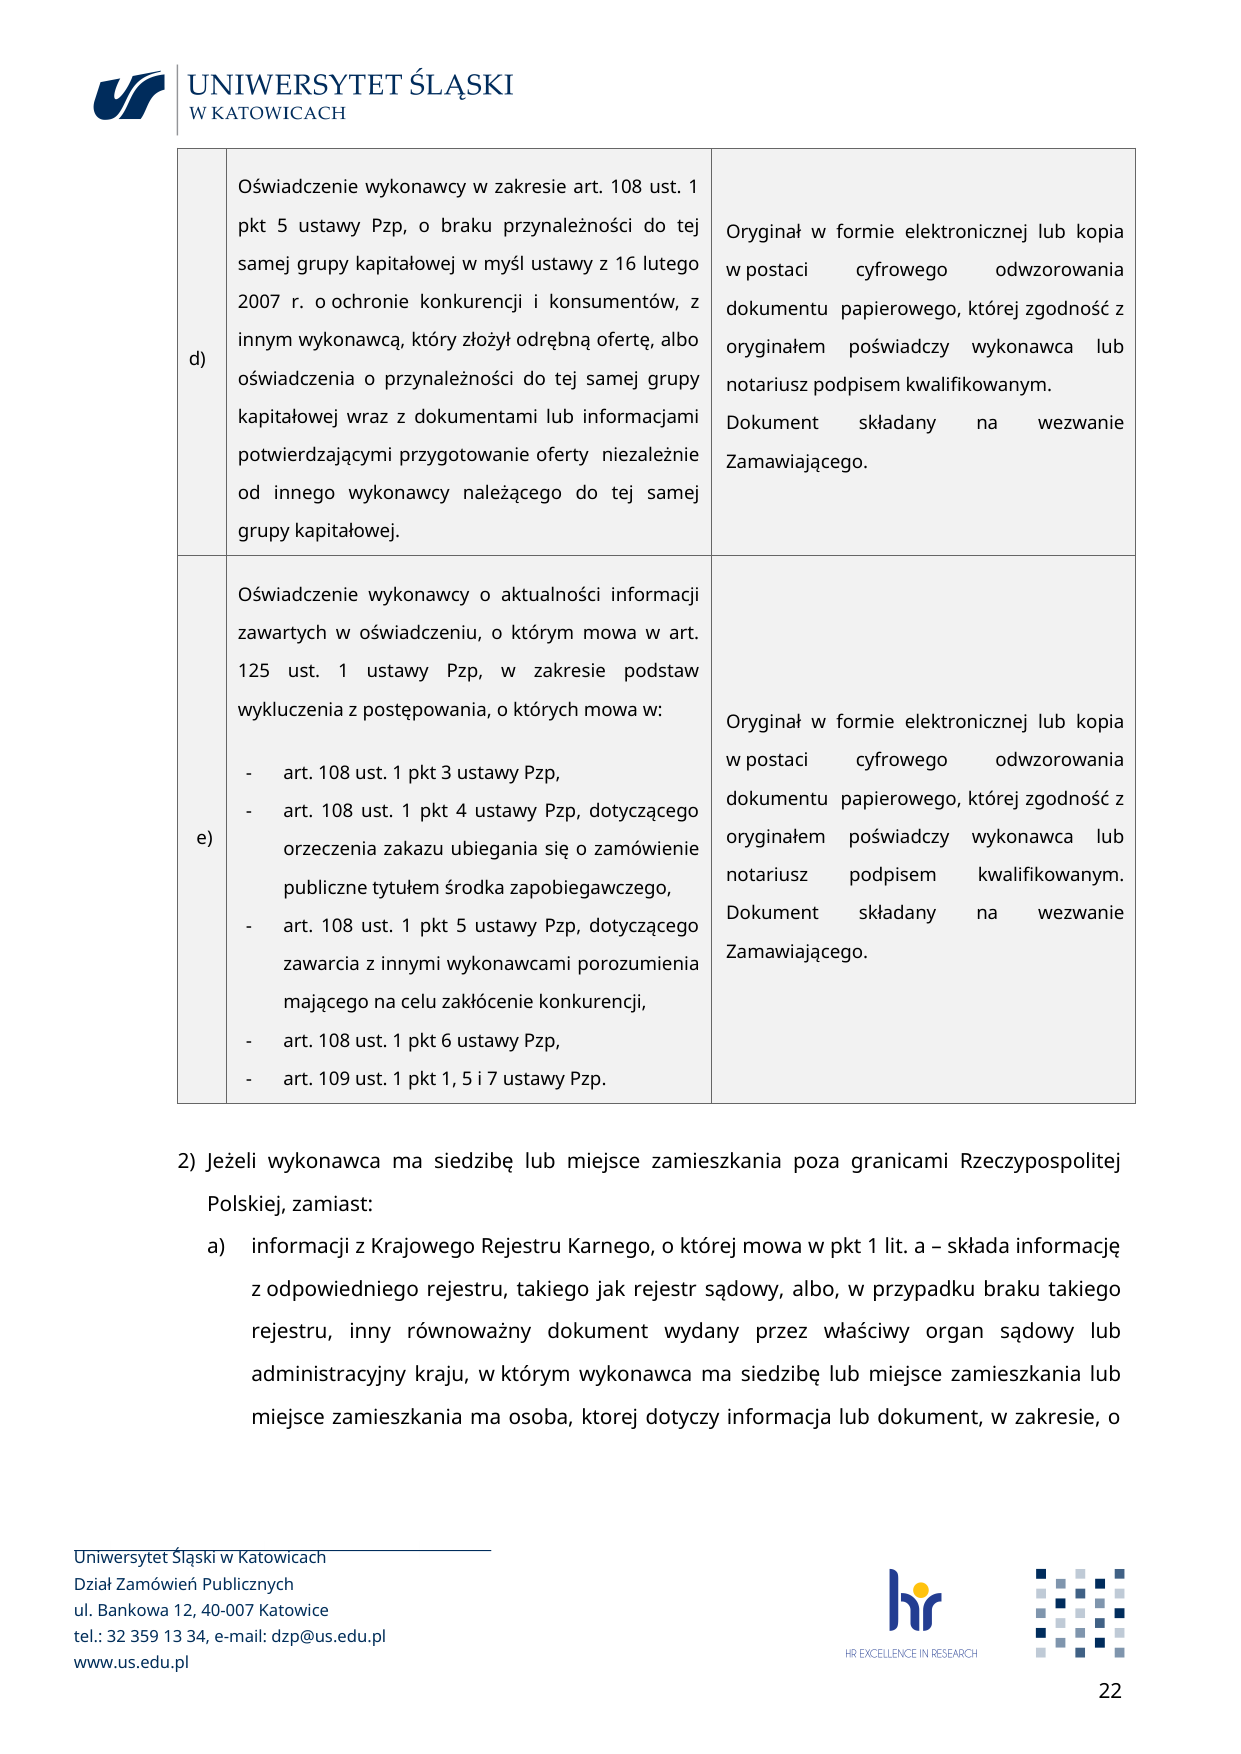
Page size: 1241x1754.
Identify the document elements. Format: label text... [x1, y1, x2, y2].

table_cell Oświadczenie wykonawcy o aktualności informacji zawartych w oświadczeniu, o którym mowa w art. 125 ust. 1 ustawy Pzp, w zakresie podstaw wykluczenia z postępowania, o których mowa w: art. 108 ust. 1 pkt 3 ustawy Pzp, art. 108 ust. 1 pkt 4 ustawy Pzp, dotyczącego orzeczenia zakazu ubiegania się o zamówienie publiczne tytułem środka zapobiegawczego, art. 108 ust. 1 pkt 5 ustawy Pzp, dotyczącego zawarcia z innymi wykonawcami porozumienia mającego na celu zakłócenie konkurencji, art. 108 ust. 1 pkt 6 ustawy Pzp, art. 109 ust. 1 pkt 1, 5 i 7 ustawy Pzp. [227, 556, 711, 1103]
subtitle Jeżeli wykonawca ma siedzibę lub miejsce zamieszkania poza granicami Rzeczypospolitej Polskiej, zamiast: [177, 1146, 1122, 1217]
picture [0, 0, 1217, 171]
table_cell d) [178, 149, 226, 555]
picture [0, 1541, 492, 1559]
table_cell Oświadczenie wykonawcy w zakresie art. 108 ust. 1 pkt 5 ustawy Pzp, o braku przynależności do tej samej grupy kapitałowej w myśl ustawy z 16 lutego 2007 r. o ochronie konkurencji i konsumentów, z innym wykonawcą, który złożył odrębną ofertę, albo oświadczenia o przynależności do tej samej grupy kapitałowej wraz z dokumentami lub informacjami potwierdzającymi przygotowanie oferty niezależnie od innego wykonawcy należącego do tej samej grupy kapitałowej. [227, 149, 711, 555]
picture [777, 1442, 1154, 1687]
table_cell e) [178, 556, 226, 1103]
